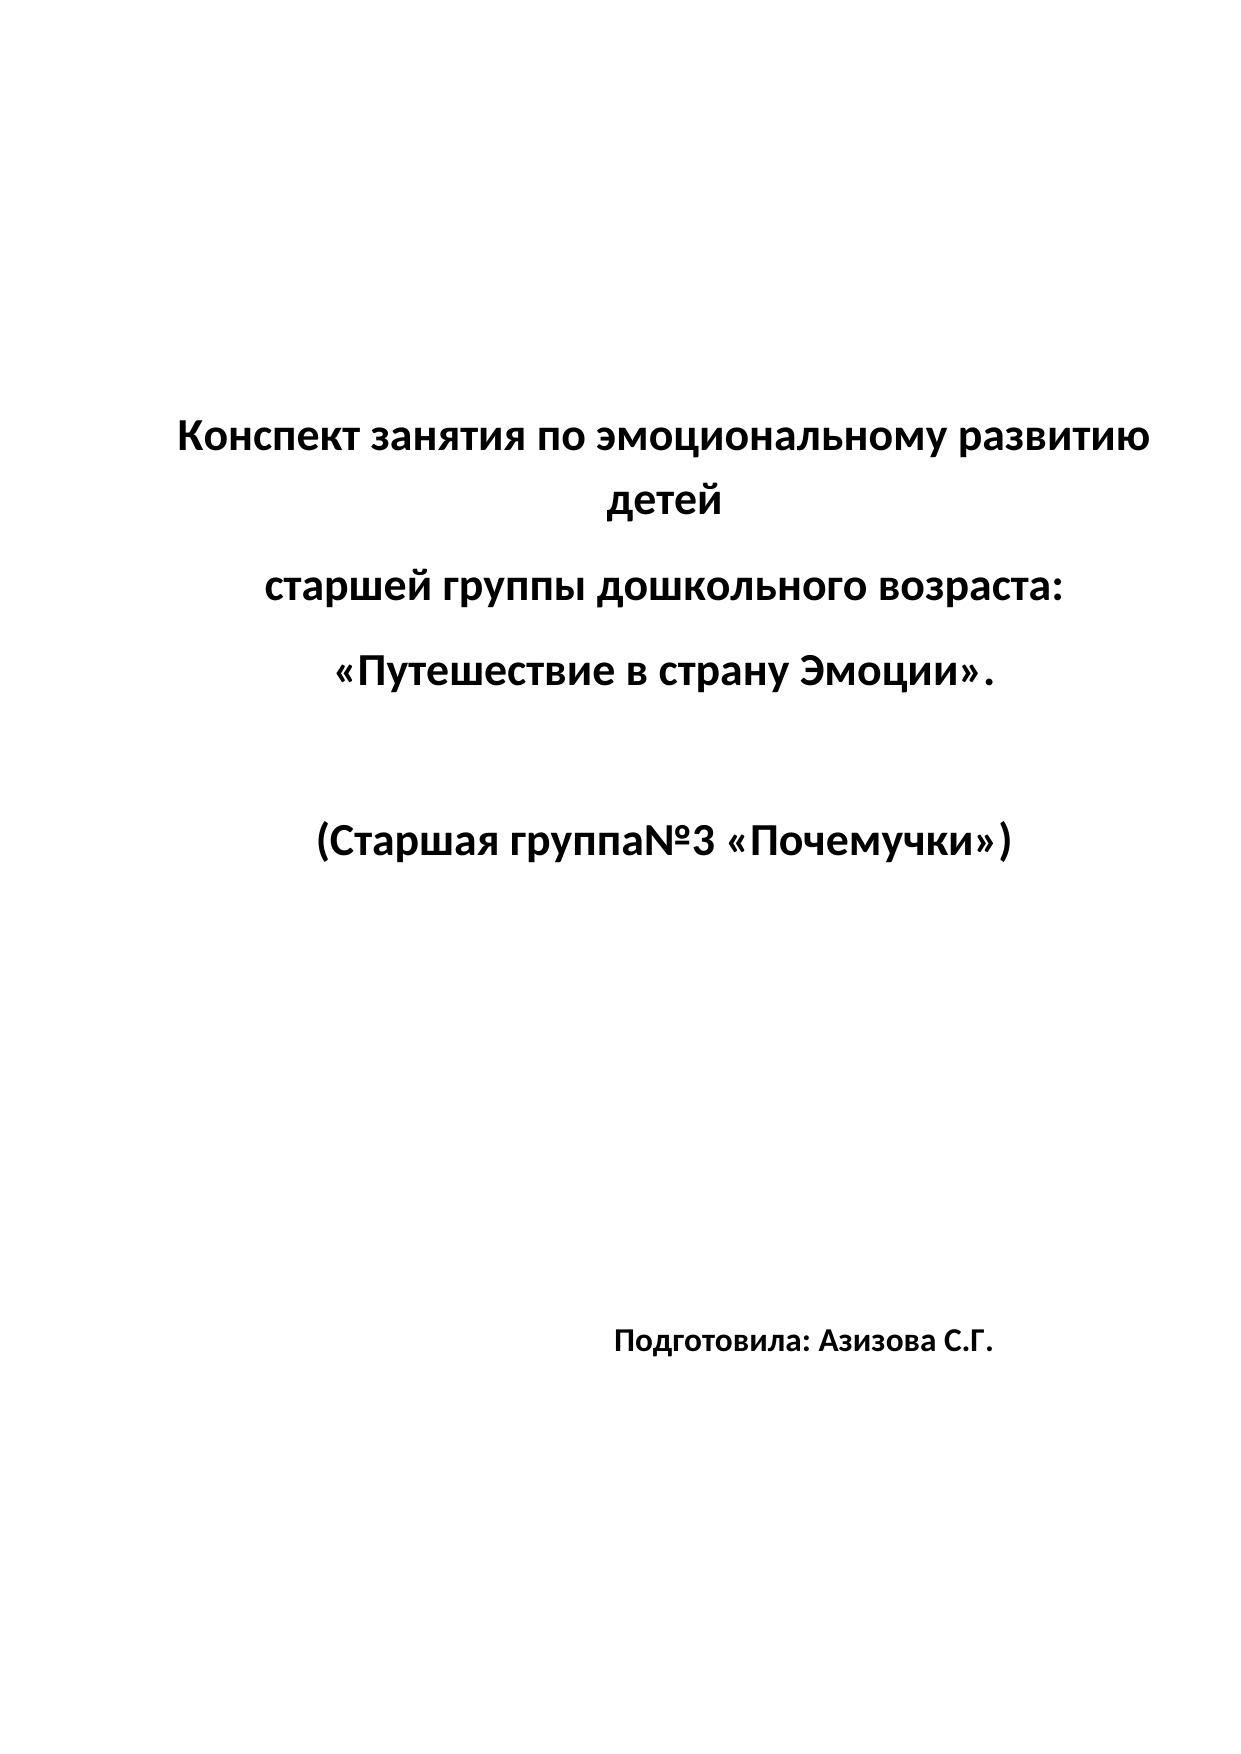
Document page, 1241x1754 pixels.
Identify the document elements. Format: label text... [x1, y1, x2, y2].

text «Путешествие в страну Эмоции». [177, 641, 1152, 696]
text (Старшая группа№3 «Почемучки») [177, 811, 1152, 867]
text Конспект занятия по эмоциональному развитию детей [177, 406, 1152, 526]
text старшей группы дошкольного возраста: [177, 555, 1152, 611]
text Подготовила: Азизова С.Г. [177, 1319, 1152, 1360]
